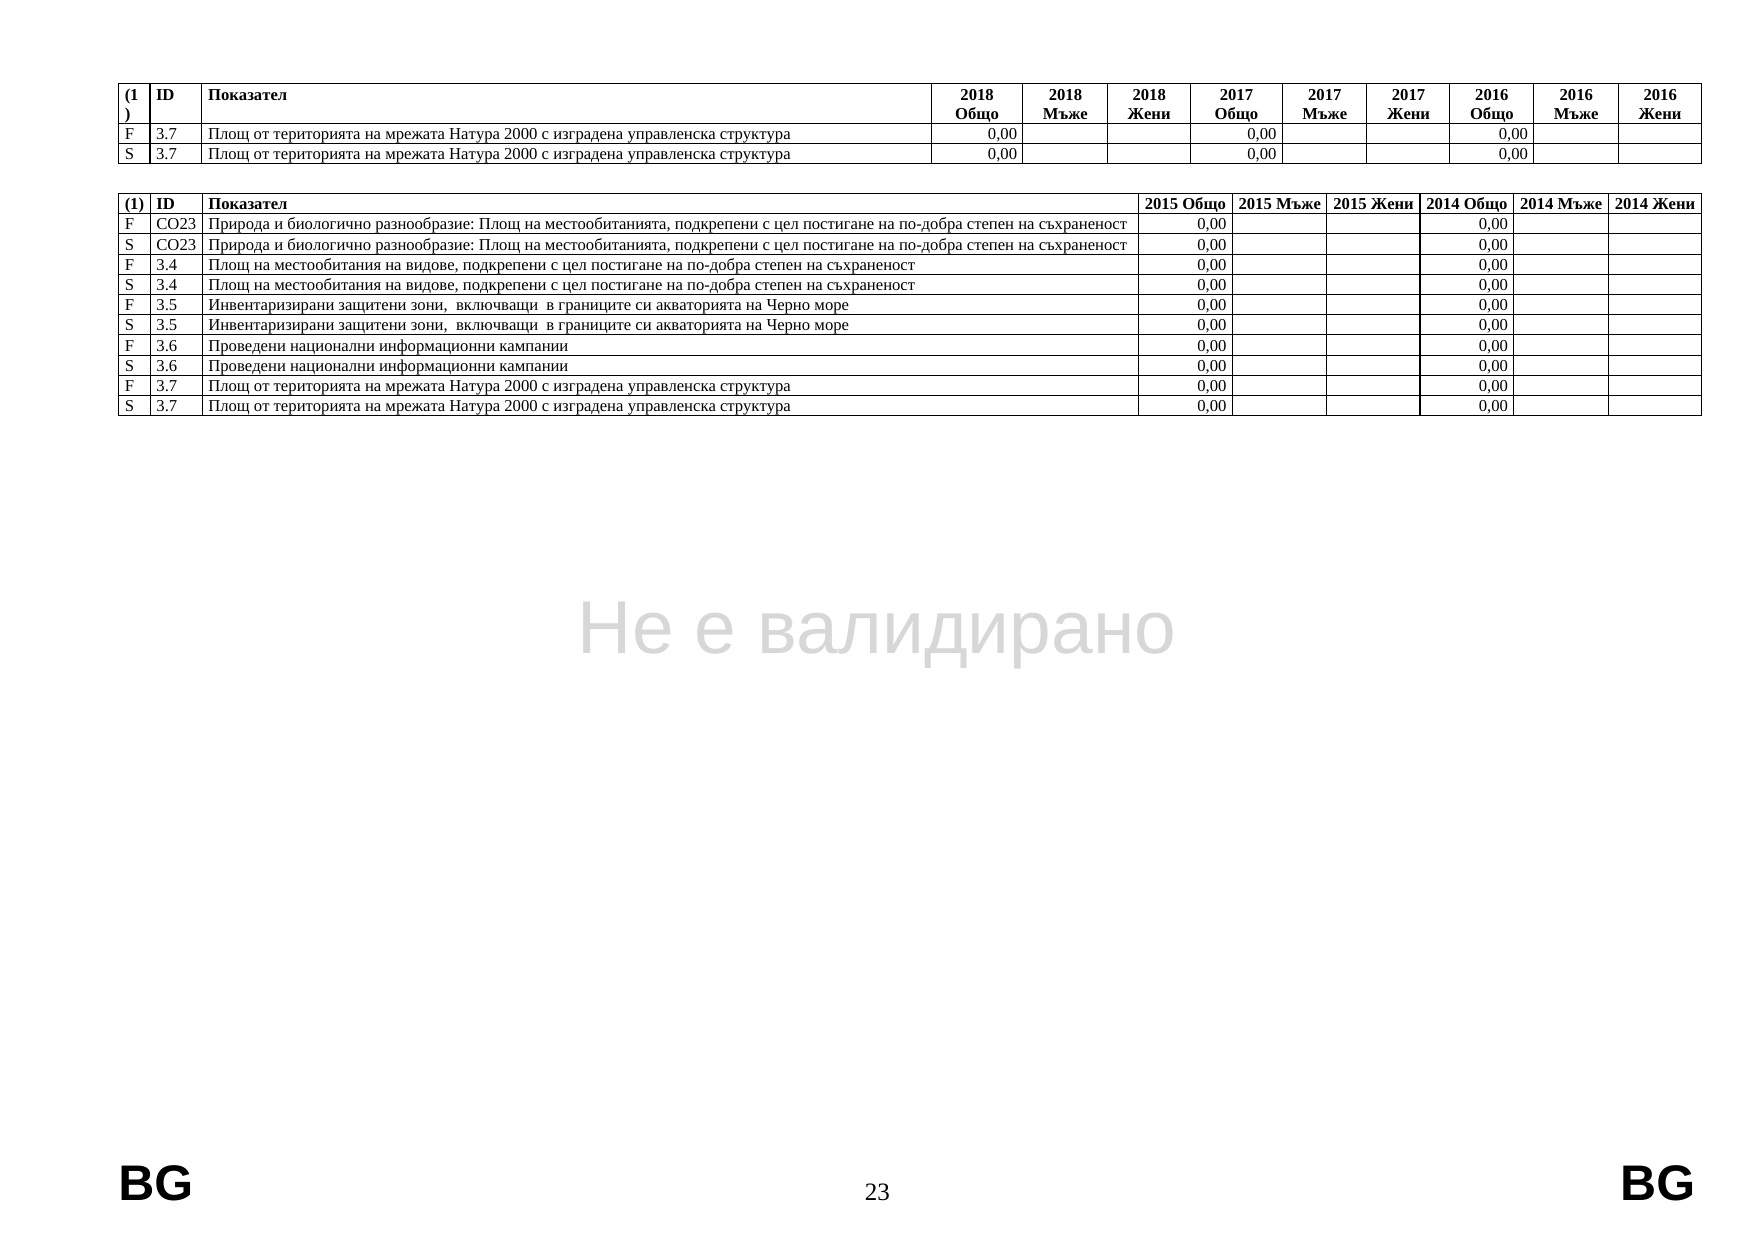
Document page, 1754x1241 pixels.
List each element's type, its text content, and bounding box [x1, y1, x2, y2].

table_cell Площ от територията на мрежата Натура 2000 с изградена управленска структура [202, 144, 931, 163]
table_cell 0,00 [1421, 234, 1513, 253]
table_cell 0,00 [1421, 275, 1513, 294]
table_cell [1233, 234, 1326, 253]
table_cell [1609, 396, 1701, 415]
table_cell S [119, 144, 149, 163]
table_header 2016 Общо [1450, 84, 1533, 123]
table_cell 0,00 [1421, 376, 1513, 395]
table_cell 3.7 [151, 376, 202, 395]
table_cell [1327, 396, 1419, 415]
table_header 2014 Жени [1609, 194, 1701, 213]
table_header 2015 Общо [1139, 194, 1232, 213]
table_header (1) [119, 194, 150, 213]
table_cell [1609, 335, 1701, 354]
table_cell S [119, 356, 150, 375]
table_cell [1327, 234, 1419, 253]
table_cell 0,00 [1421, 356, 1513, 375]
table_cell Проведени национални информационни кампании [203, 335, 1138, 354]
table_cell Природа и биологично разнообразие: Площ на местообитанията, подкрепени с цел постигане на по-добра степен на съхраненост [203, 214, 1138, 233]
table_cell [1283, 144, 1366, 163]
table_cell [1514, 214, 1608, 233]
table_cell [1233, 255, 1326, 274]
table_cell Площ на местообитания на видове, подкрепени с цел постигане на по-добра степен на съхраненост [203, 255, 1138, 274]
table_header 2017 Мъже [1283, 84, 1366, 123]
table_cell [1108, 124, 1190, 143]
table_cell [1367, 124, 1449, 143]
table_cell [1609, 214, 1701, 233]
table_cell [1327, 295, 1419, 314]
table_cell S [119, 234, 150, 253]
table_cell [1534, 124, 1618, 143]
table_cell Природа и биологично разнообразие: Площ на местообитанията, подкрепени с цел постигане на по-добра степен на съхраненост [203, 234, 1138, 253]
table_cell [1327, 356, 1419, 375]
table_cell [1514, 234, 1608, 253]
table_header (1) [119, 84, 149, 123]
table_cell [1327, 335, 1419, 354]
table_header 2018 Общо [932, 84, 1022, 123]
table_cell 0,00 [1421, 295, 1513, 314]
table_cell F [119, 124, 149, 143]
table_cell 0,00 [1450, 124, 1533, 143]
table_cell F [119, 376, 150, 395]
table_cell [1233, 315, 1326, 334]
table_header 2016 Жени [1619, 84, 1701, 123]
table_cell 3.6 [151, 335, 202, 354]
table_cell [1609, 376, 1701, 395]
table_cell Площ от територията на мрежата Натура 2000 с изградена управленска структура [203, 396, 1138, 415]
table_header ID [151, 194, 202, 213]
table_header 2018 Мъже [1023, 84, 1107, 123]
table_cell [1233, 335, 1326, 354]
table_cell 3.5 [151, 295, 202, 314]
table_cell [1514, 396, 1608, 415]
table_cell [1367, 144, 1449, 163]
table_cell 0,00 [932, 144, 1022, 163]
table_cell [1514, 275, 1608, 294]
table_cell S [119, 315, 150, 334]
table_cell Площ от територията на мрежата Натура 2000 с изградена управленска структура [203, 376, 1138, 395]
table_cell [1514, 356, 1608, 375]
table_cell [1023, 124, 1107, 143]
table_cell F [119, 335, 150, 354]
table_cell Площ от територията на мрежата Натура 2000 с изградена управленска структура [202, 124, 931, 143]
table_cell Инвентаризирани защитени зони, включващи в границите си акваторията на Черно море [203, 315, 1138, 334]
table_cell 3.6 [151, 356, 202, 375]
table_cell 0,00 [1139, 295, 1232, 314]
table_cell [1327, 376, 1419, 395]
table_cell [1609, 255, 1701, 274]
table_header 2017 Жени [1367, 84, 1449, 123]
table_cell 0,00 [1450, 144, 1533, 163]
table_cell [1108, 144, 1190, 163]
table_cell S [119, 396, 150, 415]
table_cell 0,00 [932, 124, 1022, 143]
table_cell S [119, 275, 150, 294]
table_cell [1233, 356, 1326, 375]
table_cell 0,00 [1139, 255, 1232, 274]
table_cell [1619, 144, 1701, 163]
table_cell [1514, 255, 1608, 274]
table_cell 3.5 [151, 315, 202, 334]
table_cell [1609, 234, 1701, 253]
table_cell [1619, 124, 1701, 143]
table_header ID [151, 84, 201, 123]
table_cell [1233, 275, 1326, 294]
table_header 2014 Мъже [1514, 194, 1608, 213]
table_cell [1514, 315, 1608, 334]
table_cell 0,00 [1139, 214, 1232, 233]
table_header 2015 Жени [1327, 194, 1419, 213]
table_cell 0,00 [1421, 255, 1513, 274]
table_header 2016 Мъже [1534, 84, 1618, 123]
table_cell 0,00 [1421, 214, 1513, 233]
table_cell [1023, 144, 1107, 163]
table_cell Площ на местообитания на видове, подкрепени с цел постигане на по-добра степен на съхраненост [203, 275, 1138, 294]
table_cell [1233, 295, 1326, 314]
table_cell 0,00 [1139, 315, 1232, 334]
table_header 2017 Общо [1191, 84, 1282, 123]
table_cell [1233, 396, 1326, 415]
table_cell [1283, 124, 1366, 143]
table_cell 0,00 [1191, 144, 1282, 163]
table_cell 0,00 [1139, 234, 1232, 253]
table_cell CO23 [151, 234, 202, 253]
table_cell 3.4 [151, 275, 202, 294]
table_cell 0,00 [1139, 396, 1232, 415]
table_cell [1514, 335, 1608, 354]
table_cell [1327, 315, 1419, 334]
table_header 2014 Общо [1421, 194, 1513, 213]
table_cell 0,00 [1421, 315, 1513, 334]
table_cell 0,00 [1421, 396, 1513, 415]
table_cell [1327, 275, 1419, 294]
table_cell [1609, 315, 1701, 334]
table_cell 3.7 [151, 396, 202, 415]
table_cell 0,00 [1139, 356, 1232, 375]
table_cell 3.7 [151, 144, 201, 163]
table_header Показател [202, 84, 931, 123]
table_cell Инвентаризирани защитени зони, включващи в границите си акваторията на Черно море [203, 295, 1138, 314]
table_cell F [119, 214, 150, 233]
table_cell [1514, 376, 1608, 395]
table_cell CO23 [151, 214, 202, 233]
table_cell 0,00 [1191, 124, 1282, 143]
table_cell F [119, 255, 150, 274]
table_header 2015 Мъже [1233, 194, 1326, 213]
table_cell [1534, 144, 1618, 163]
table_cell 3.7 [151, 124, 201, 143]
table_cell [1327, 255, 1419, 274]
table_cell [1609, 356, 1701, 375]
table_cell [1233, 214, 1326, 233]
table_cell [1514, 295, 1608, 314]
table_cell 0,00 [1139, 275, 1232, 294]
table_cell [1327, 214, 1419, 233]
table_cell F [119, 295, 150, 314]
table_cell [1233, 376, 1326, 395]
table_cell 0,00 [1421, 335, 1513, 354]
table_header 2018 Жени [1108, 84, 1190, 123]
table_cell Проведени национални информационни кампании [203, 356, 1138, 375]
table_header Показател [203, 194, 1138, 213]
table_cell [1609, 295, 1701, 314]
table_cell [1609, 275, 1701, 294]
table_cell 3.4 [151, 255, 202, 274]
table_cell 0,00 [1139, 376, 1232, 395]
table_cell 0,00 [1139, 335, 1232, 354]
